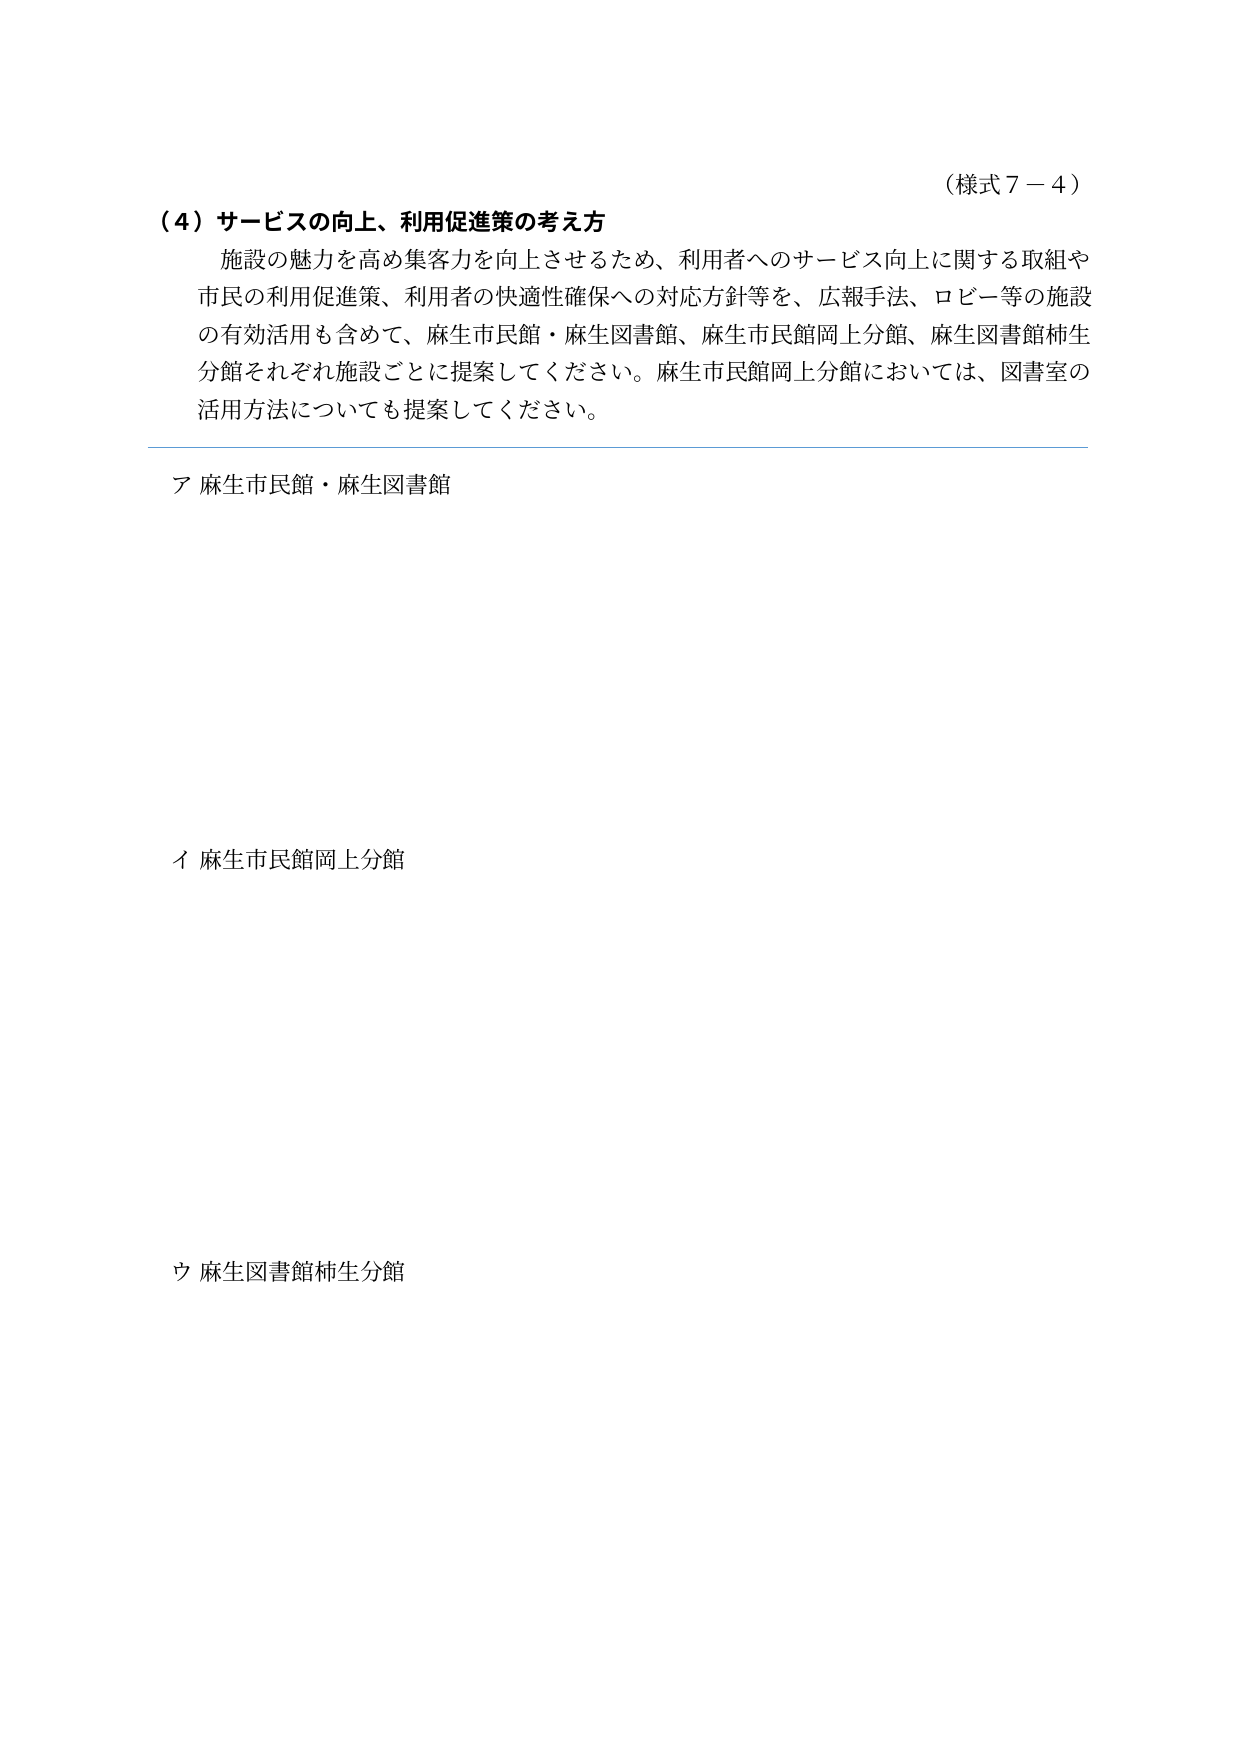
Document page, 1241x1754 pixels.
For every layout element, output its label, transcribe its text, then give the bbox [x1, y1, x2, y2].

text ウ 麻生図書館柿生分館 [148, 1252, 1092, 1289]
text （４）サービスの向上、利用促進策の考え方 [148, 202, 1092, 239]
text イ 麻生市民館岡上分館 [148, 839, 1092, 877]
text ア 麻生市民館・麻生図書館 [148, 464, 1092, 502]
text （様式７－４） [148, 164, 1092, 202]
text 施設の魅力を高め集客力を向上させるため、利用者へのサービス向上に関する取組や市民の利用促進策、利用者の快適性確保への対応方針等を、広報手法、ロビー等の施設の有効活用も含めて、麻生市民館・麻生図書館、麻生市民館岡上分館、麻生図書館柿生分館それぞれ施設ごとに提案してください。麻生市民館岡上分館においては、図書室の活用方法についても提案してください。 [198, 239, 1092, 427]
